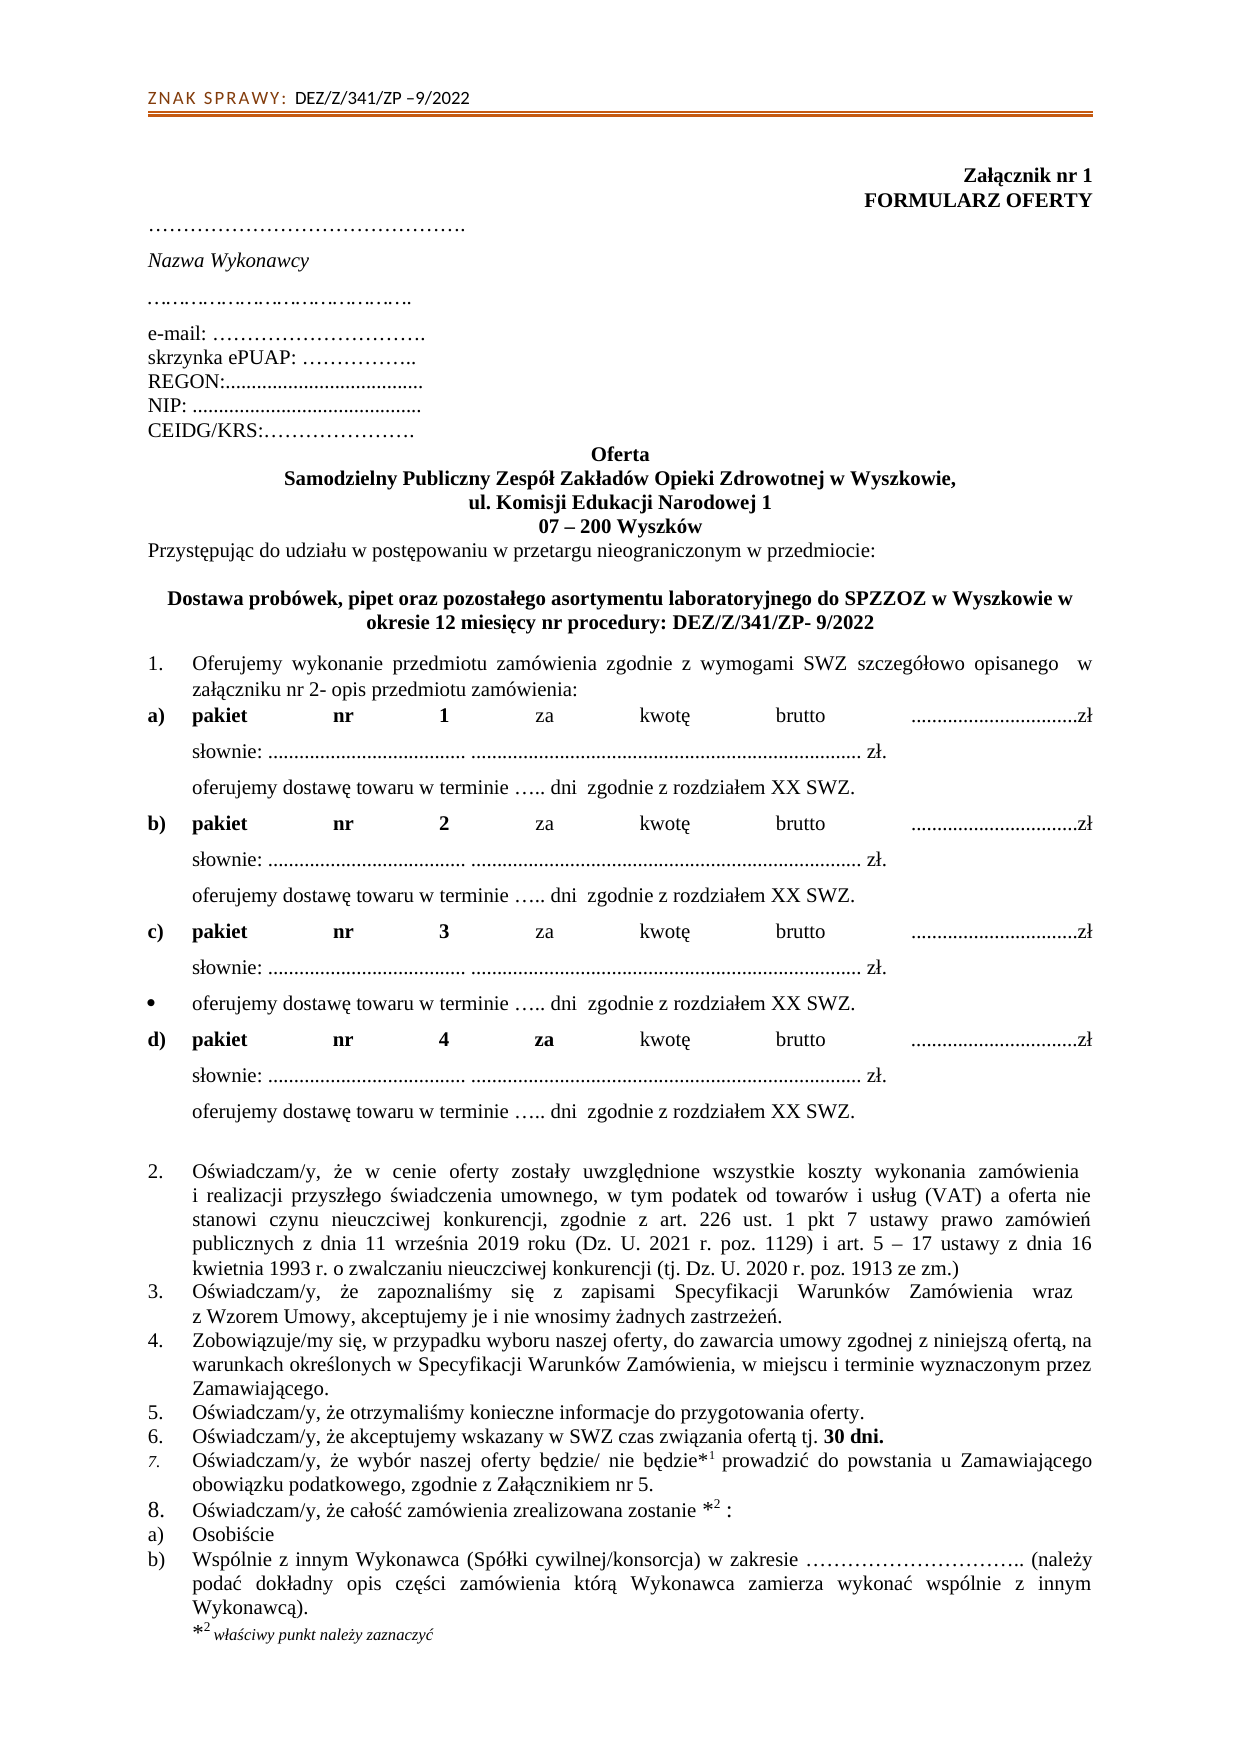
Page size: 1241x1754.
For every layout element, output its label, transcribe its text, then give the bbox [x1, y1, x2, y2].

text REGON:...................................... [148, 369, 1093, 393]
text Nazwa Wykonawcy [148, 248, 1093, 272]
text Samodzielny Publiczny Zespół Zakładów Opieki Zdrowotnej w Wyszkowie, [148, 466, 1093, 490]
list Oświadczam/y, że otrzymaliśmy konieczne informacje do przygotowania oferty. [148, 1400, 1093, 1424]
list Oświadczam/y, że w cenie oferty zostały uwzględnione wszystkie koszty wykonania zamówienia i realizacji przyszłego świadczenia umownego, w tym podatek od towarów i usług (VAT) a oferta nie stanowi czynu nieuczciwej konkurencji, zgodnie z art. 226 ust. 1 pkt 7 ustawy prawo zamówień publicznych z dnia 11 września 2019 roku (Dz. U. 2021 r. poz. 1129) i art. 5 – 17 ustawy z dnia 16 kwietnia 1993 r. o zwalczaniu nieuczciwej konkurencji (tj. Dz. U. 2020 r. poz. 1913 ze zm.) [148, 1159, 1093, 1279]
text *2 właściwy punkt należy zaznaczyć [192, 1619, 1093, 1645]
list Oświadczam/y, że wybór naszej oferty będzie/ nie będzie*1 prowadzić do powstania u Zamawiającego obowiązku podatkowego, zgodnie z Załącznikiem nr 5. [148, 1448, 1093, 1496]
list Oferujemy wykonanie przedmiotu zamówienia zgodnie z wymogami SWZ szczegółowo opisanego w załączniku nr 2- opis przedmiotu zamówienia: [148, 651, 1093, 701]
text Oferta [148, 442, 1093, 466]
text ul. Komisji Edukacji Narodowej 1 [148, 490, 1093, 514]
text Załącznik nr 1 [148, 163, 1093, 187]
text Przystępując do udziału w postępowaniu w przetargu nieograniczonym w przedmiocie: [148, 538, 1093, 562]
text e-mail: …………………………. [148, 321, 1093, 345]
list Osobiście [148, 1522, 1093, 1546]
list pakiet nr 2 za kwotę brutto ................................zł słownie: ...................................... ........................................................................... zł. [147, 811, 1093, 871]
text skrzynka ePUAP: …………….. [148, 345, 1093, 369]
list oferujemy dostawę towaru w terminie ….. dni zgodnie z rozdziałem XX SWZ. [192, 775, 1093, 799]
list oferujemy dostawę towaru w terminie ….. dni zgodnie z rozdziałem XX SWZ. [192, 883, 1093, 907]
list oferujemy dostawę towaru w terminie ….. dni zgodnie z rozdziałem XX SWZ. [192, 1099, 1093, 1123]
list pakiet nr 3 za kwotę brutto ................................zł słownie: ...................................... ........................................................................... zł. [147, 919, 1093, 979]
list pakiet nr 4 za kwotę brutto ................................zł słownie: ...................................... ........................................................................... zł. [147, 1027, 1093, 1087]
list pakiet nr 1 za kwotę brutto ................................zł słownie: ...................................... ........................................................................... zł. [147, 703, 1093, 763]
text 07 – 200 Wyszków [148, 514, 1093, 538]
list oferujemy dostawę towaru w terminie ….. dni zgodnie z rozdziałem XX SWZ. [147, 991, 1093, 1015]
text Dostawa probówek, pipet oraz pozostałego asortymentu laboratoryjnego do SPZZOZ w Wyszkowie w okresie 12 miesięcy nr procedury: DEZ/Z/341/ZP- 9/2022 [148, 586, 1093, 634]
list Oświadczam/y, że akceptujemy wskazany w SWZ czas związania ofertą tj. 30 dni. [148, 1424, 1093, 1448]
text ………………………………………. [148, 212, 1093, 236]
list Zobowiązuje/my się, w przypadku wyboru naszej oferty, do zawarcia umowy zgodnej z niniejszą ofertą, na warunkach określonych w Specyfikacji Warunków Zamówienia, w miejscu i terminie wyznaczonym przez Zamawiającego. [148, 1328, 1093, 1400]
text CEIDG/KRS:…………………. [148, 417, 1093, 442]
list Oświadczam/y, że całość zamówienia zrealizowana zostanie *2 : [148, 1496, 1093, 1522]
list Wspólnie z innym Wykonawca (Spółki cywilnej/konsorcja) w zakresie ………………………….. (należy podać dokładny opis części zamówienia którą Wykonawca zamierza wykonać wspólnie z innym Wykonawcą). [148, 1546, 1093, 1619]
text NIP: ............................................ [148, 393, 1093, 417]
list Oświadczam/y, że zapoznaliśmy się z zapisami Specyfikacji Warunków Zamówienia wraz z Wzorem Umowy, akceptujemy je i nie wnosimy żadnych zastrzeżeń. [148, 1279, 1093, 1328]
text ……………………………………. [148, 285, 1093, 309]
text FORMULARZ OFERTY [148, 187, 1093, 212]
